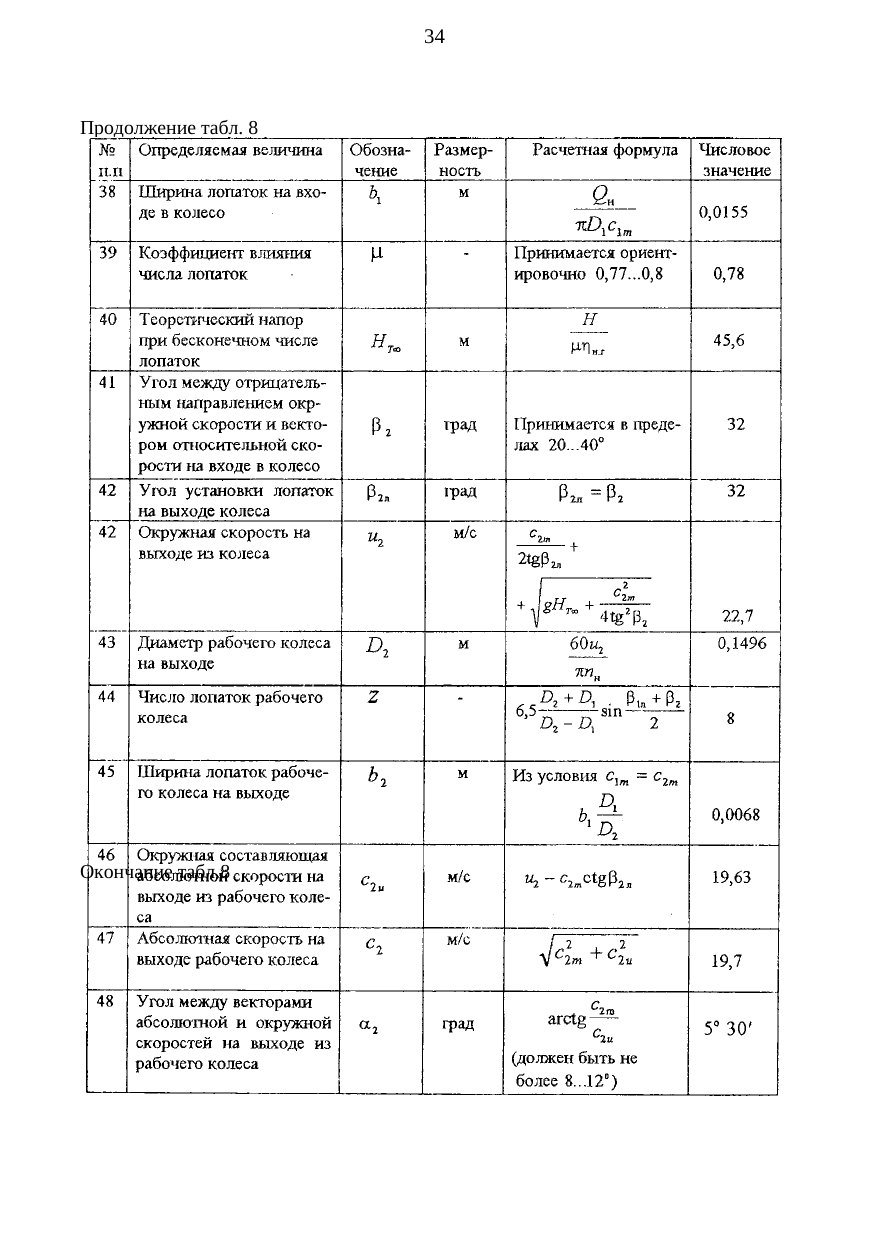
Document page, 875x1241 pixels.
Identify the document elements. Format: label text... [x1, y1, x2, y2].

picture [86, 882, 782, 1096]
text Продолжение табл. 8 [80, 118, 789, 138]
text Окончание табл.8 [80, 862, 789, 882]
picture [86, 137, 782, 862]
